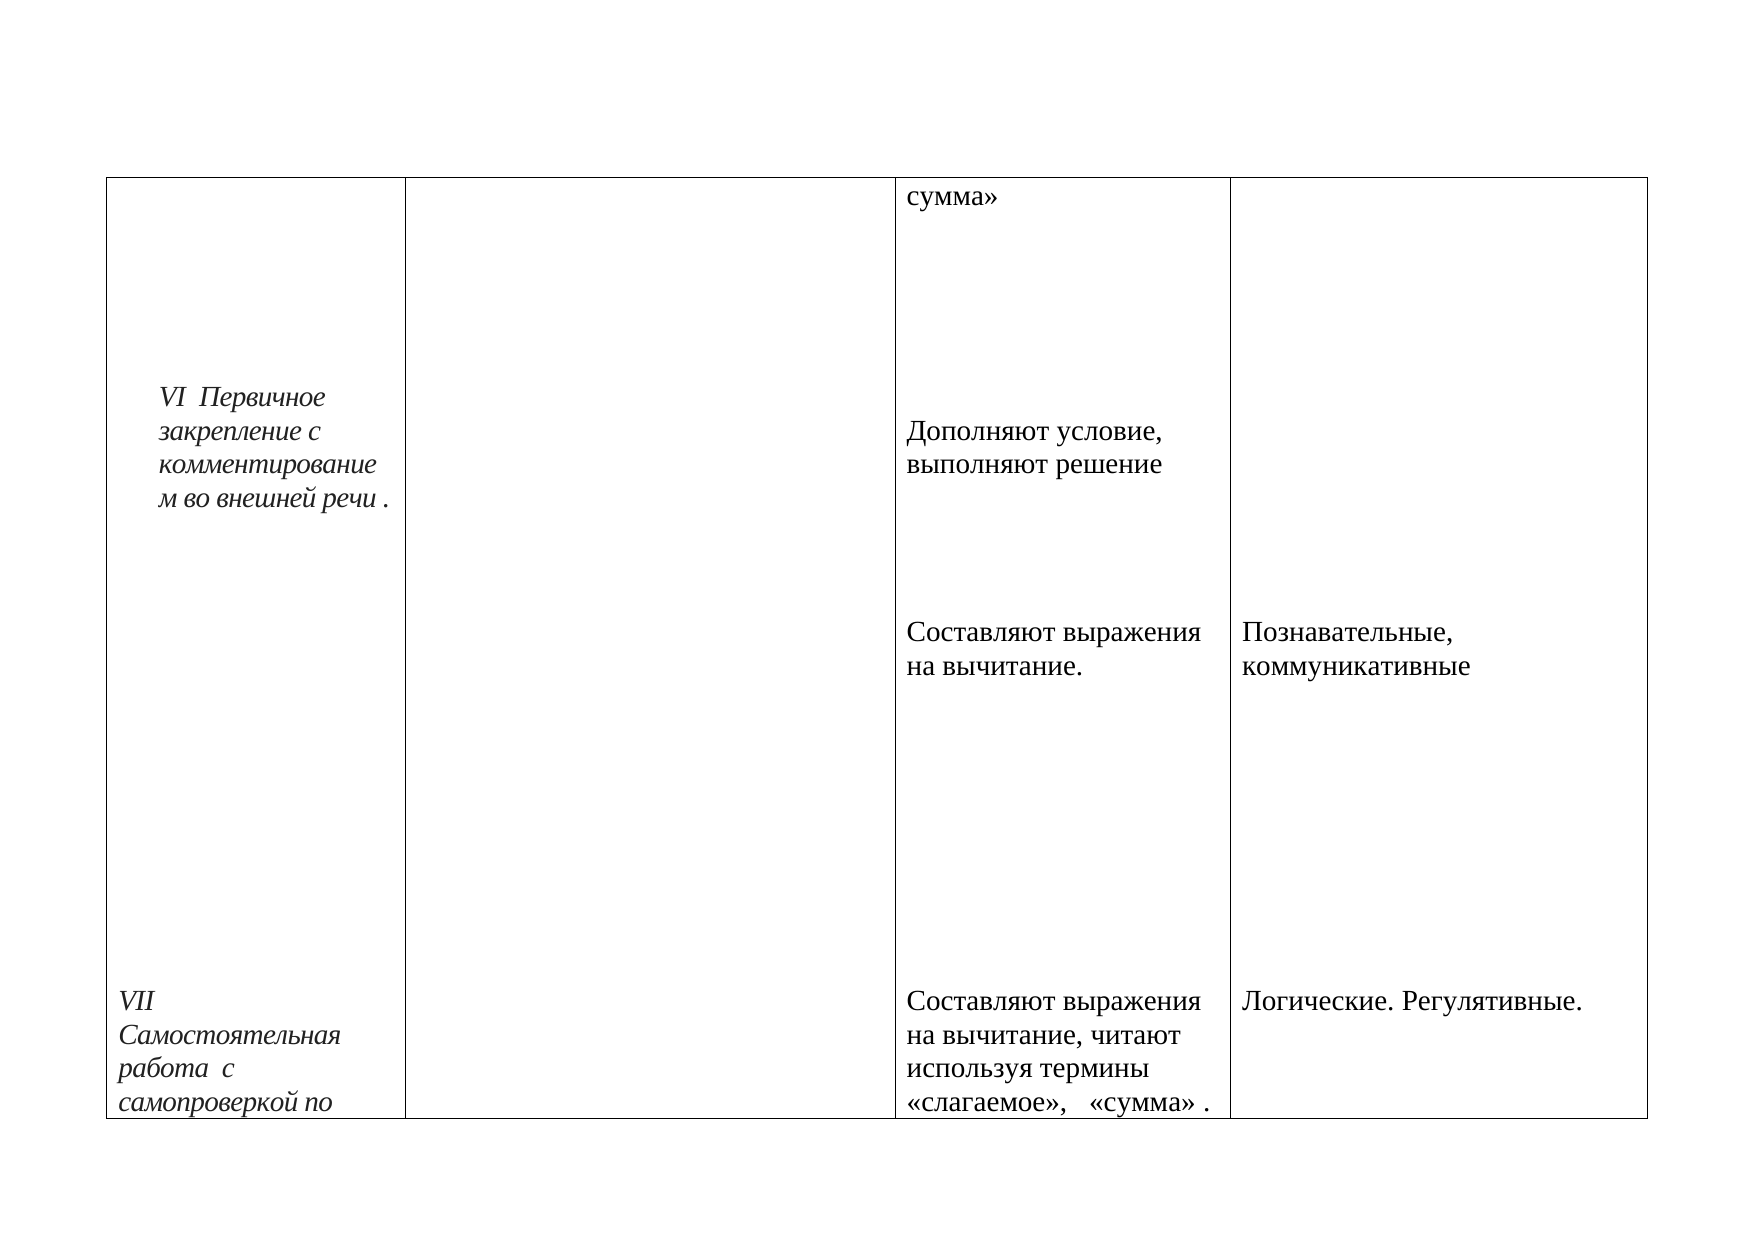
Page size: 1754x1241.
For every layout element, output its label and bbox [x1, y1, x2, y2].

table_cell [896, 178, 1230, 1117]
table_cell [1231, 178, 1647, 1117]
table_cell [406, 178, 895, 1117]
table_cell [107, 178, 405, 1117]
